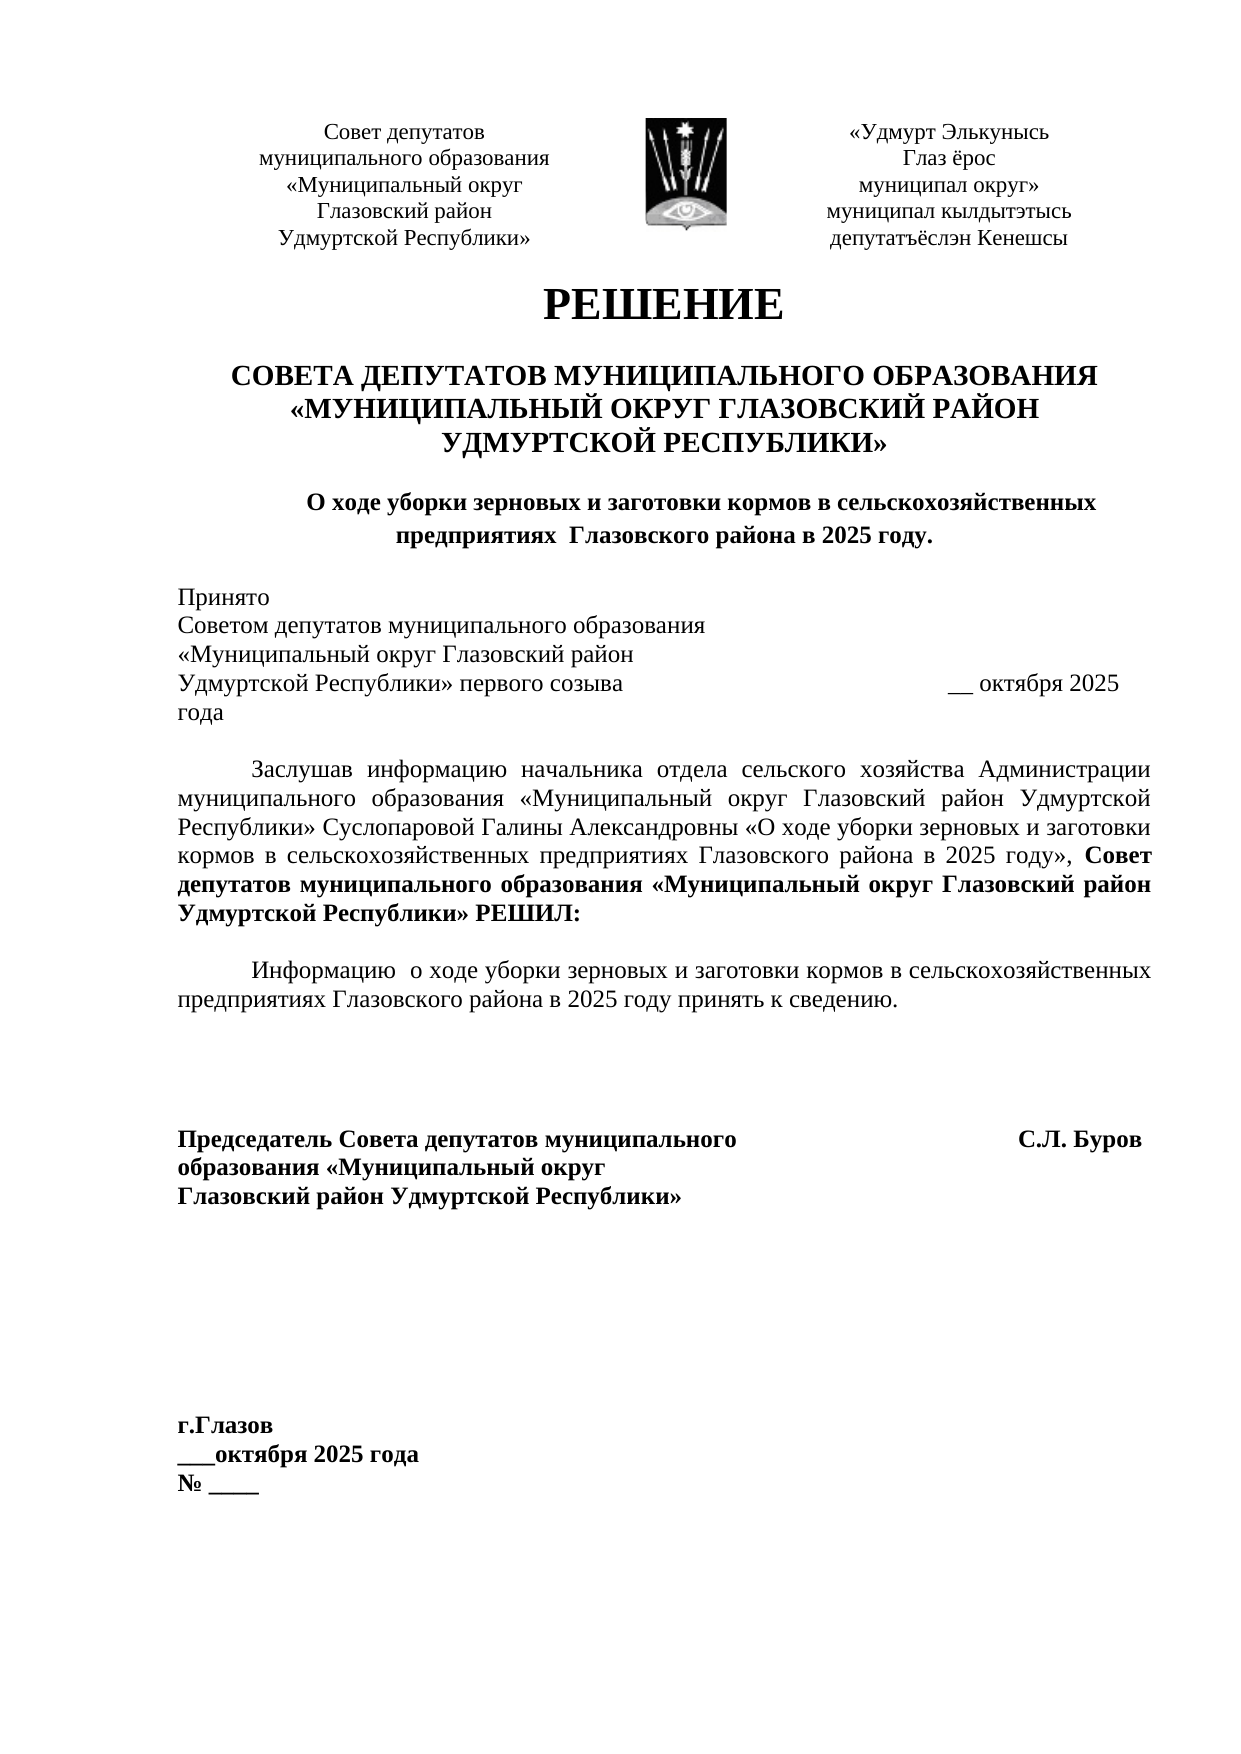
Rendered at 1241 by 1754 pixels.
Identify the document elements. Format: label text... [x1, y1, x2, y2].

text Принято [177, 582, 1152, 611]
picture [645, 118, 727, 232]
text О ходе уборки зерновых и заготовки кормов в сельскохозяйственных предприятиях Глазовского района в 2025 году. [177, 487, 1152, 549]
table_header [631, 118, 750, 276]
text Председатель Совета депутатов муниципального С.Л. Буров [177, 1124, 1152, 1152]
table_header «Удмурт Элькунысь Глаз ёрос муниципал округ» муниципал кылдытэтысь депутатъёслэн Кенешсы [750, 118, 1148, 276]
text № ____ [177, 1468, 1152, 1497]
text Удмуртской Республики» первого созыва __ октября 2025 года [177, 668, 1152, 726]
table_header Совет депутатов муниципального образования «Муниципальный округ Глазовский район Удмуртской Республики» [177, 118, 631, 276]
text «МУНИЦИПАЛЬНЫЙ ОКРУГ ГЛАЗОВСКИЙ РАЙОН [177, 391, 1152, 425]
text Глазовский район Удмуртской Республики» [177, 1181, 1152, 1210]
text Информацию о ходе уборки зерновых и заготовки кормов в сельскохозяйственных предприятиях Глазовского района в 2025 году принять к сведению. [177, 956, 1152, 1013]
text «Муниципальный округ Глазовский район [177, 639, 1152, 668]
text СОВЕТА ДЕПУТАТОВ МУНИЦИПАЛЬНОГО ОБРАЗОВАНИЯ [177, 358, 1152, 391]
text РЕШЕНИЕ [177, 276, 1152, 329]
text Заслушав информацию начальника отдела сельского хозяйства Администрации муниципального образования «Муниципальный округ Глазовский район Удмуртской Республики» Суслопаровой Галины Александровны «О ходе уборки зерновых и заготовки кормов в сельскохозяйственных предприятиях Глазовского района в 2025 году», Совет депутатов муниципального образования «Муниципальный округ Глазовский район Удмуртской Республики» РЕШИЛ: [177, 754, 1152, 927]
text г.Глазов [177, 1410, 1152, 1439]
text ___октября 2025 года [177, 1439, 1152, 1468]
text Советом депутатов муниципального образования [177, 611, 1152, 639]
text УДМУРТСКОЙ РЕСПУБЛИКИ» [177, 425, 1152, 458]
text образования «Муниципальный округ [177, 1152, 1152, 1181]
